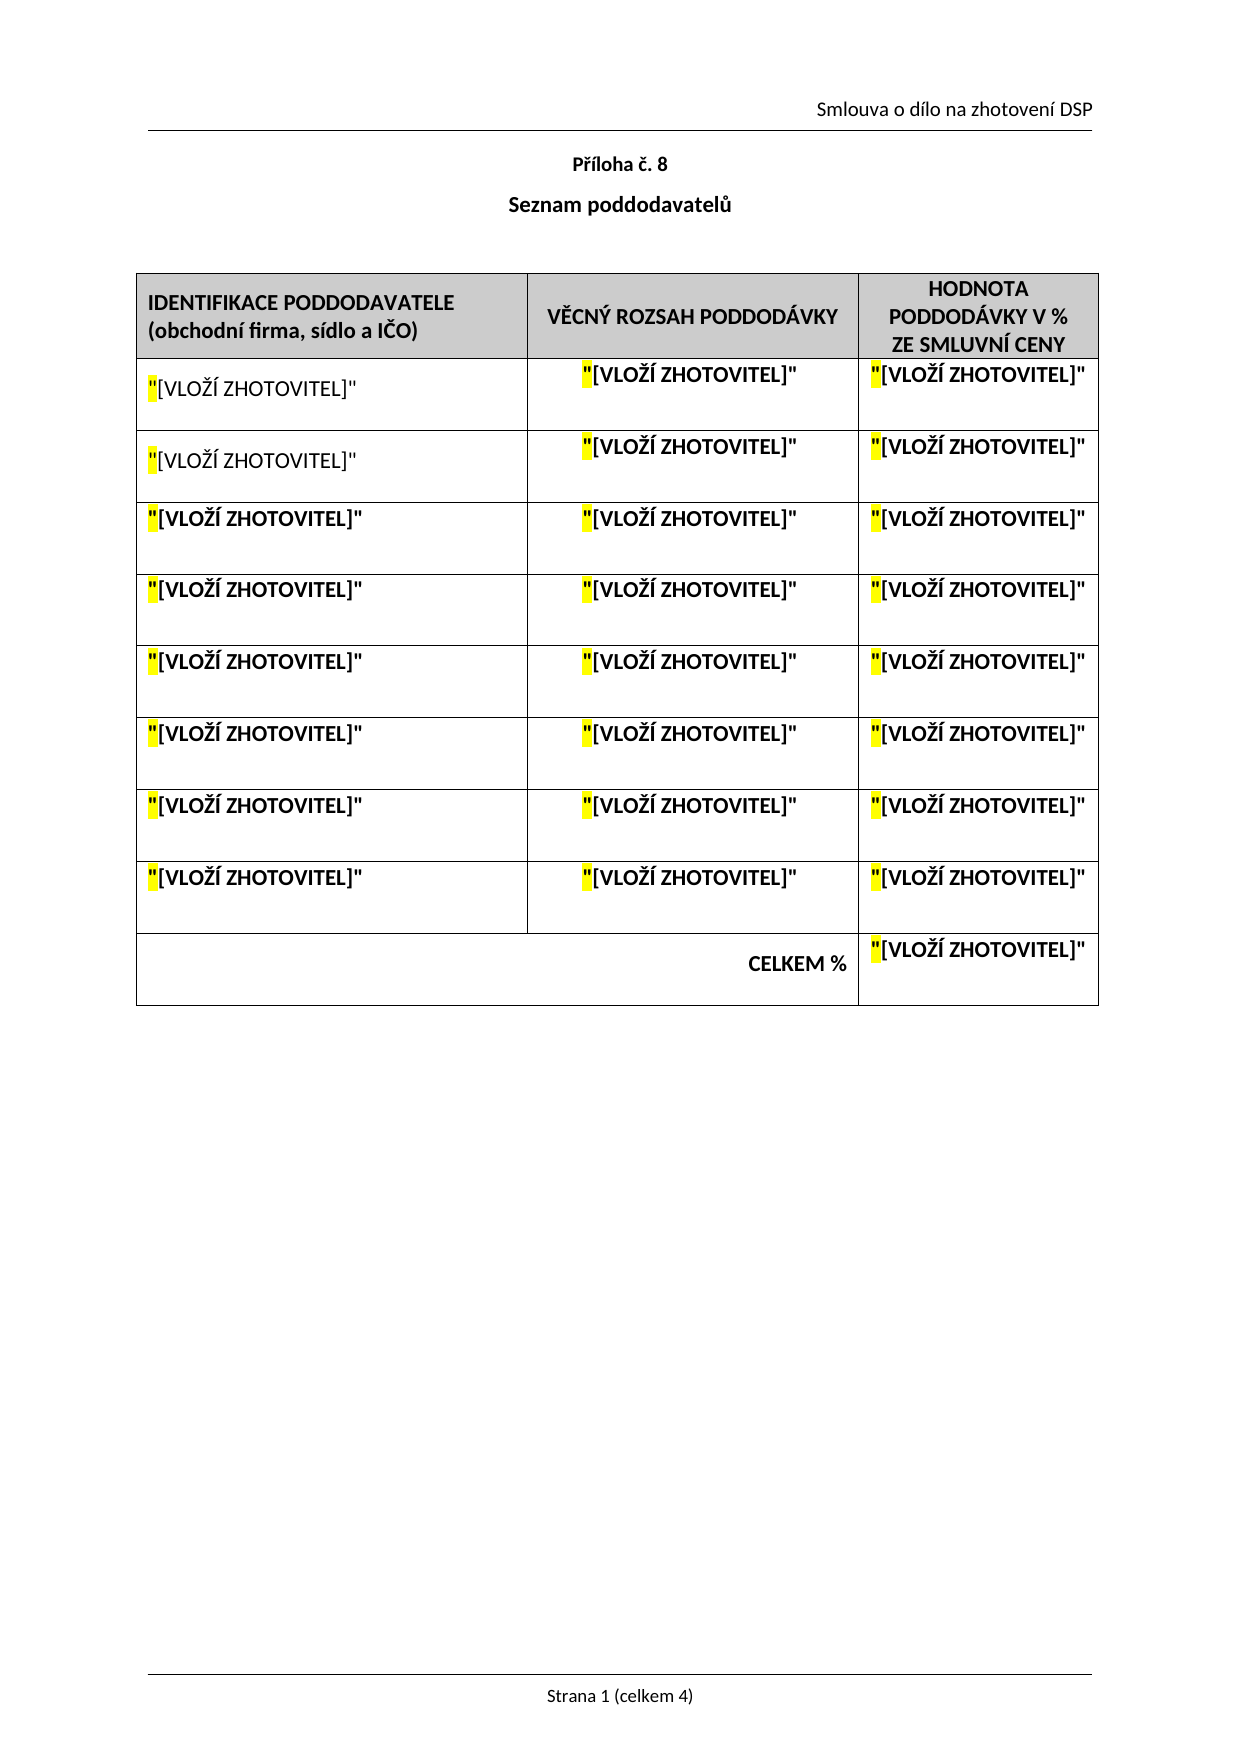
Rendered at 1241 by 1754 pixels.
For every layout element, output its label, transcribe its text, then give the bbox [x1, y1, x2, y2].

table_cell [137, 575, 527, 645]
table_cell [528, 431, 858, 502]
table_cell [859, 359, 1098, 430]
table_cell [859, 646, 1098, 717]
table_cell [137, 718, 527, 789]
table_cell [528, 646, 858, 717]
table_cell [137, 431, 527, 502]
table_cell [859, 790, 1098, 861]
table_cell [859, 431, 1098, 502]
table_cell [859, 575, 1098, 645]
table_cell [528, 359, 858, 430]
table_cell [528, 862, 858, 933]
table_cell [137, 359, 527, 430]
text Seznam poddodavatelů [148, 189, 1092, 218]
table_cell CELKEM % [137, 934, 858, 1005]
table_cell [137, 503, 527, 573]
table_header VĚCNÝ ROZSAH PODDODÁVKY [528, 274, 858, 358]
table_cell [528, 718, 858, 789]
table_cell [859, 718, 1098, 789]
table_cell [528, 790, 858, 861]
table_header IDENTIFIKACE PODDODAVATELE (obchodní firma, sídlo a IČO) [137, 274, 527, 358]
table_cell [859, 862, 1098, 933]
table_cell [859, 503, 1098, 573]
table_cell [859, 934, 1098, 1005]
table_header HODNOTA PODDODÁVKY V % ZE SMLUVNÍ CENY [859, 274, 1098, 358]
table_cell [137, 646, 527, 717]
table_cell [528, 503, 858, 573]
table_cell [137, 790, 527, 861]
text Příloha č. 8 [148, 148, 1092, 177]
table_cell [528, 575, 858, 645]
table_cell [137, 862, 527, 933]
